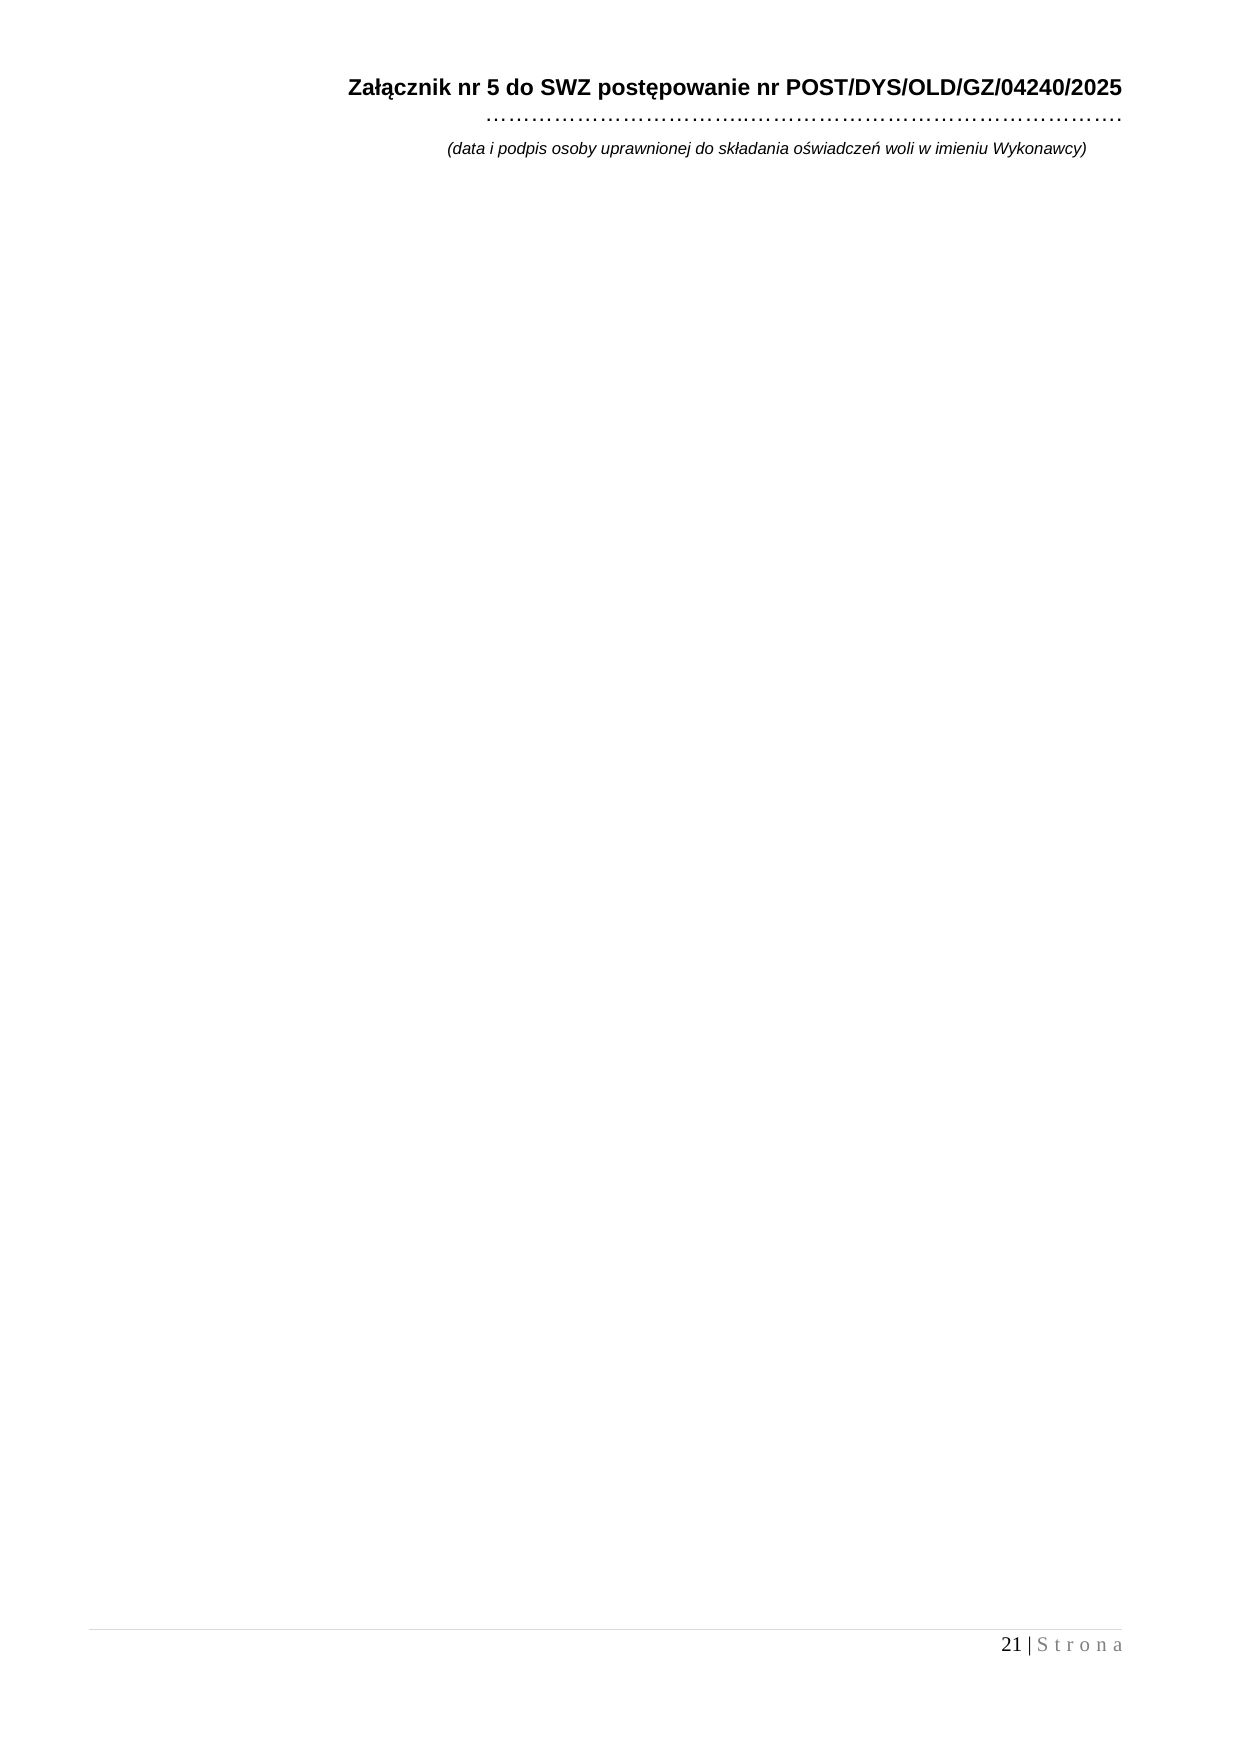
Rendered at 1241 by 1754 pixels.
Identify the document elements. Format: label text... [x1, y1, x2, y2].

text ……………………………..…………………………………………. [133, 100, 1122, 127]
text (data i podpis osoby uprawnionej do składania oświadczeń woli w imieniu Wykonawcy) [413, 139, 1122, 158]
